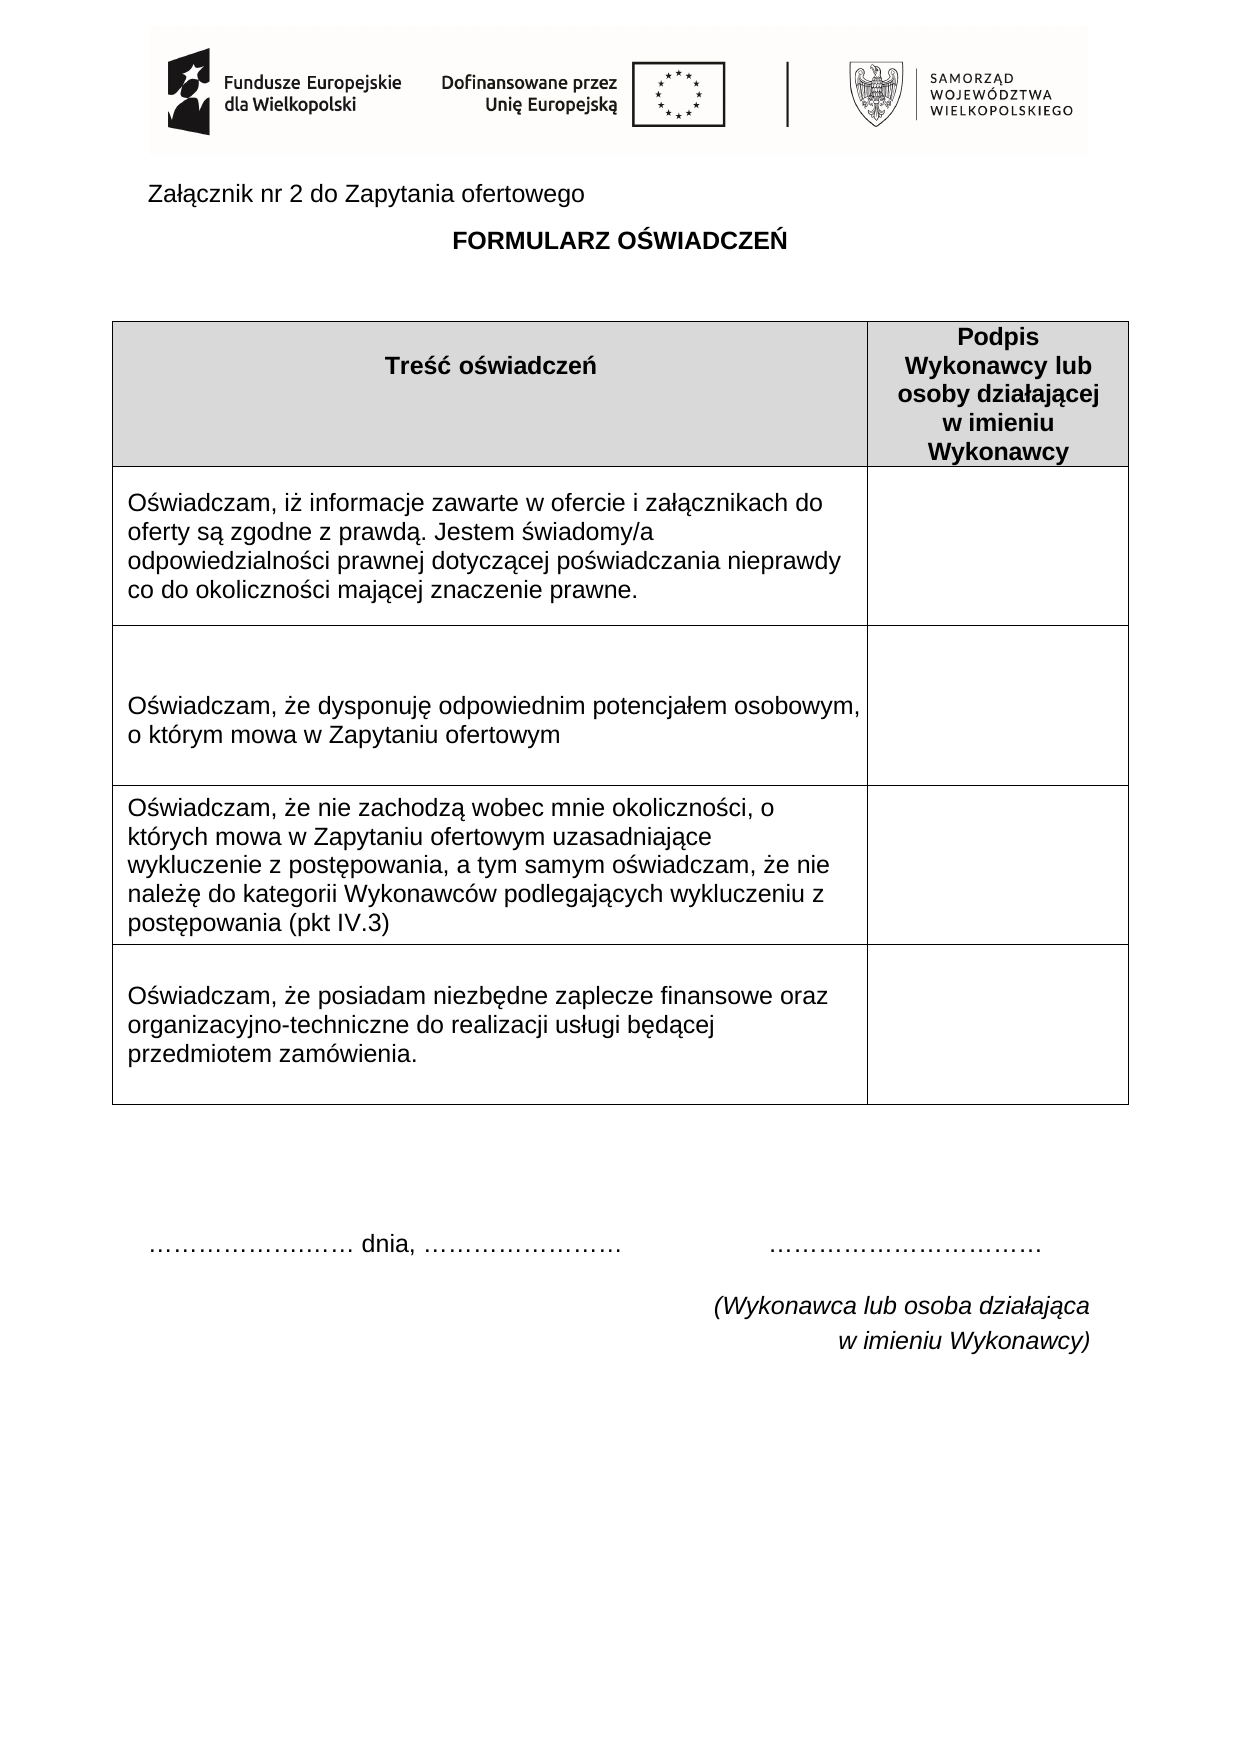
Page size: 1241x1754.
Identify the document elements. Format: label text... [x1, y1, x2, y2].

text (Wykonawca lub osoba działająca w imieniu Wykonawcy) [148, 1291, 1093, 1356]
text Załącznik nr 2 do Zapytania ofertowego [148, 148, 1093, 207]
table_cell [868, 626, 1128, 785]
text FORMULARZ OŚWIADCZEŃ [148, 226, 1093, 255]
table_cell Oświadczam, iż informacje zawarte w ofercie i załącznikach do oferty są zgodne z prawdą. Jestem świadomy/a odpowiedzialności prawnej dotyczącej poświadczania nieprawdy co do okoliczności mającej znaczenie prawne. [113, 467, 867, 625]
table_header Podpis Wykonawcy lub osoby działającej w imieniu Wykonawcy [868, 322, 1128, 466]
table_cell [868, 467, 1128, 625]
table_cell [868, 786, 1128, 944]
table_cell Oświadczam, że dysponuję odpowiednim potencjałem osobowym, o którym mowa w Zapytaniu ofertowym [113, 626, 867, 785]
text ……………….…… dnia, …………………… …………………………… [148, 1229, 1093, 1289]
table_cell [868, 945, 1128, 1104]
table_header Treść oświadczeń [113, 322, 867, 466]
table_cell Oświadczam, że nie zachodzą wobec mnie okoliczności, o których mowa w Zapytaniu ofertowym uzasadniające wykluczenie z postępowania, a tym samym oświadczam, że nie należę do kategorii Wykonawców podlegających wykluczeniu z postępowania (pkt IV.3) [113, 786, 867, 944]
table_cell Oświadczam, że posiadam niezbędne zaplecze finansowe oraz organizacyjno-techniczne do realizacji usługi będącej przedmiotem zamówienia. [113, 945, 867, 1104]
picture [147, 26, 1088, 155]
